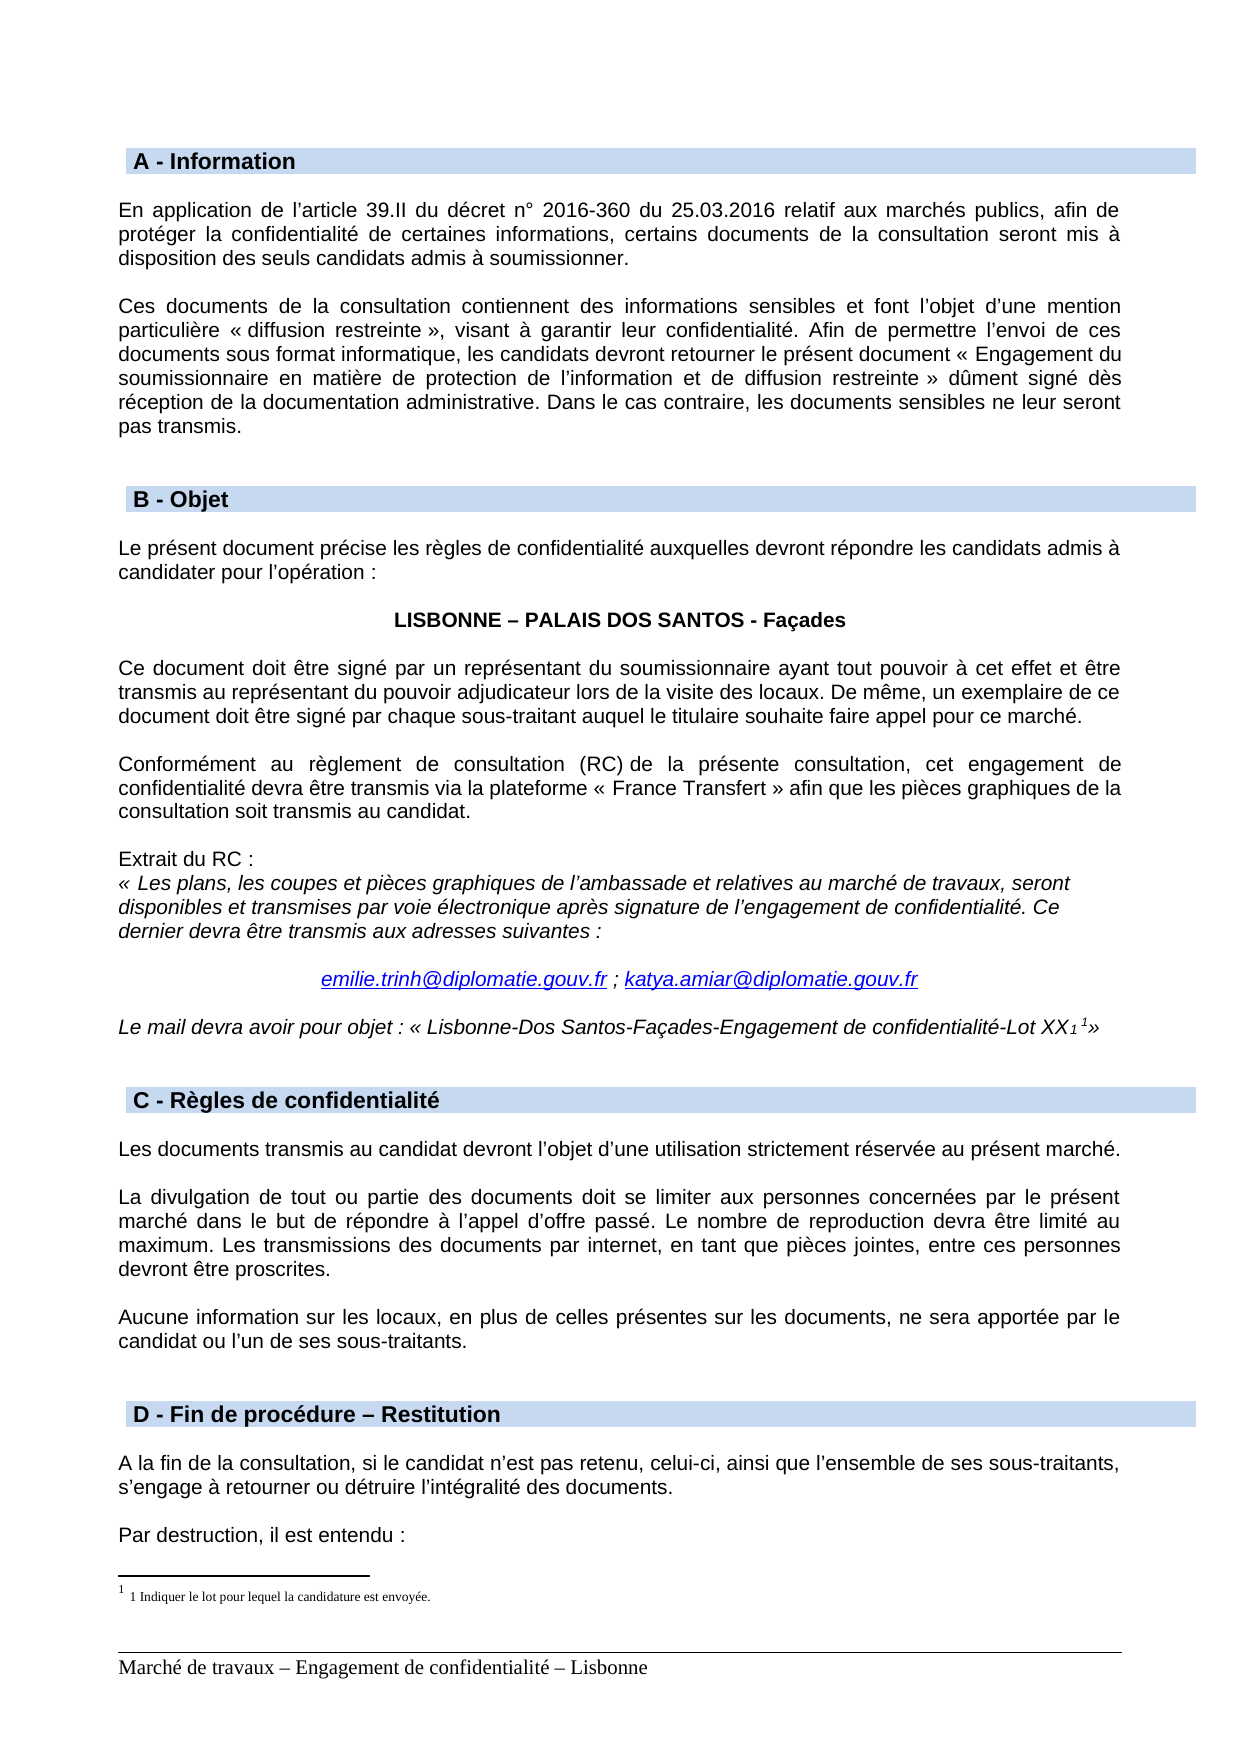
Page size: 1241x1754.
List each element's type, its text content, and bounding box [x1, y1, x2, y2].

text emilie.trinh@diplomatie.gouv.fr ; katya.amiar@diplomatie.gouv.fr [118, 967, 1122, 991]
table_header C - Règles de confidentialité [126, 1087, 1196, 1113]
text Ces documents de la consultation contiennent des informations sensibles et font l’objet d’une mention particulière « diffusion restreinte », visant à garantir leur confidentialité. Afin de permettre l’envoi de ces documents sous format informatique, les candidats devront retourner le présent document « Engagement du soumissionnaire en matière de protection de l’information et de diffusion restreinte » dûment signé dès réception de la documentation administrative. Dans le cas contraire, les documents sensibles ne leur seront pas transmis. [118, 294, 1122, 438]
text Conformément au règlement de consultation (RC) de la présente consultation, cet engagement de confidentialité devra être transmis via la plateforme « France Transfert » afin que les pièces graphiques de la consultation soit transmis au candidat. [118, 727, 1122, 823]
text Ce document doit être signé par un représentant du soumissionnaire ayant tout pouvoir à cet effet et être transmis au représentant du pouvoir adjudicateur lors de la visite des locaux. De même, un exemplaire de ce document doit être signé par chaque sous-traitant auquel le titulaire souhaite faire appel pour ce marché. [118, 656, 1122, 727]
text Aucune information sur les locaux, en plus de celles présentes sur les documents, ne sera apportée par le candidat ou l’un de ses sous-traitants. [118, 1305, 1122, 1353]
table_header D - Fin de procédure – Restitution [126, 1401, 1196, 1427]
text LISBONNE – PALAIS DOS SANTOS - Façades [118, 608, 1122, 632]
table_header B - Objet [126, 486, 1196, 512]
text Le présent document précise les règles de confidentialité auxquelles devront répondre les candidats admis à candidater pour l’opération : [118, 536, 1122, 584]
text « Les plans, les coupes et pièces graphiques de l’ambassade et relatives au marché de travaux, seront disponibles et transmises par voie électronique après signature de l’engagement de confidentialité. Ce dernier devra être transmis aux adresses suivantes : [118, 871, 1122, 943]
text A la fin de la consultation, si le candidat n’est pas retenu, celui-ci, ainsi que l’ensemble de ses sous-traitants, s’engage à retourner ou détruire l’intégralité des documents. [118, 1451, 1122, 1499]
table_header A - Information [126, 148, 1196, 174]
text La divulgation de tout ou partie des documents doit se limiter aux personnes concernées par le présent marché dans le but de répondre à l’appel d’offre passé. Le nombre de reproduction devra être limité au maximum. Les transmissions des documents par internet, en tant que pièces jointes, entre ces personnes devront être proscrites. [118, 1185, 1122, 1281]
text Par destruction, il est entendu : [118, 1523, 1122, 1547]
text Les documents transmis au candidat devront l’objet d’une utilisation strictement réservée au présent marché. [118, 1137, 1122, 1161]
text Extrait du RC : [118, 847, 1122, 871]
text Le mail devra avoir pour objet : « Lisbonne-Dos Santos-Façades-Engagement de confidentialité-Lot XX1 » [118, 1015, 1122, 1039]
text En application de l’article 39.II du décret n° 2016-360 du 25.03.2016 relatif aux marchés publics, afin de protéger la confidentialité de certaines informations, certains documents de la consultation seront mis à disposition des seuls candidats admis à soumissionner. [118, 198, 1122, 270]
